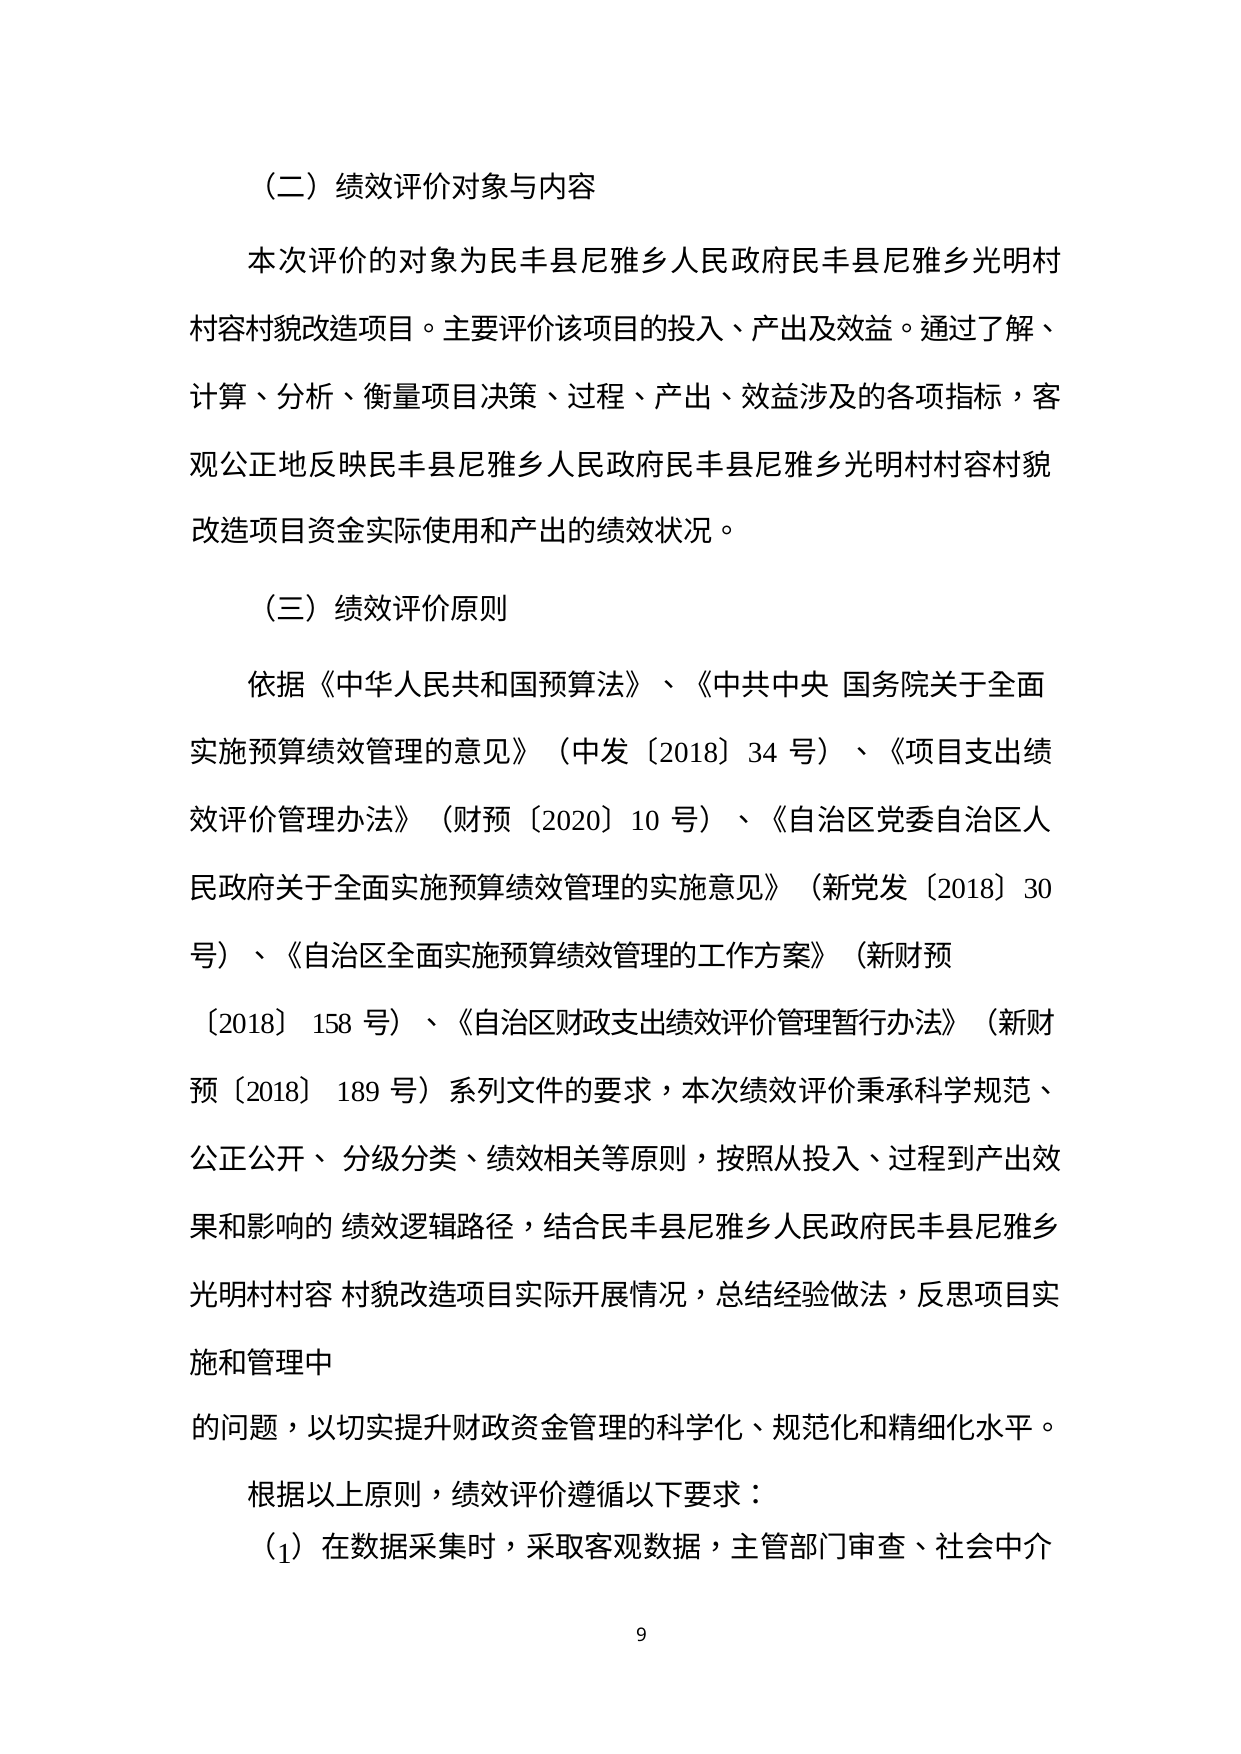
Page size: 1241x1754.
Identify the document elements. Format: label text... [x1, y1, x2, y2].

text （三）绩效评价原则 [248, 591, 1063, 627]
text 改造项目资金实际使用和产出的绩效状况。 [191, 512, 1063, 548]
text （1）在数据采集时，采取客观数据，主管部门审查、社会中介 [248, 1542, 1063, 1607]
text （二）绩效评价对象与内容 [248, 168, 1063, 204]
text 的问题，以切实提升财政资金管理的科学化、规范化和精细化水平。 [186, 1410, 1063, 1446]
text 根据以上原则，绩效评价遵循以下要求： [248, 1476, 1063, 1512]
text 依据《中华人民共和国预算法》、《中共中央 国务院关于全面 实施预算绩效管理的意见》（中发〔2018〕34 号）、《项目支出绩 效评价管理办法》（财预〔2020〕10 号）、《自治区党委自治区人 民政府关于全面实施预算绩效管理的实施意见》（新党发〔2018〕30 号）、《自治区全面实施预算绩效管理的工作方案》（新财预〔2018〕 158 号）、《自治区财政支出绩效评价管理暂行办法》（新财预〔2018〕 189 号）系列文件的要求，本次绩效评价秉承科学规范、公正公开、 分级分类、绩效相关等原则，按照从投入、过程到产出效果和影响的 绩效逻辑路径，结合民丰县尼雅乡人民政府民丰县尼雅乡光明村村容 村貌改造项目实际开展情况，总结经验做法，反思项目实施和管理中 [189, 664, 1062, 1382]
text 本次评价的对象为民丰县尼雅乡人民政府民丰县尼雅乡光明村 村容村貌改造项目。主要评价该项目的投入、产出及效益。通过了解、 计算、分析、衡量项目决策、过程、产出、效益涉及的各项指标，客 观公正地反映民丰县尼雅乡人民政府民丰县尼雅乡光明村村容村貌 [189, 241, 1063, 484]
